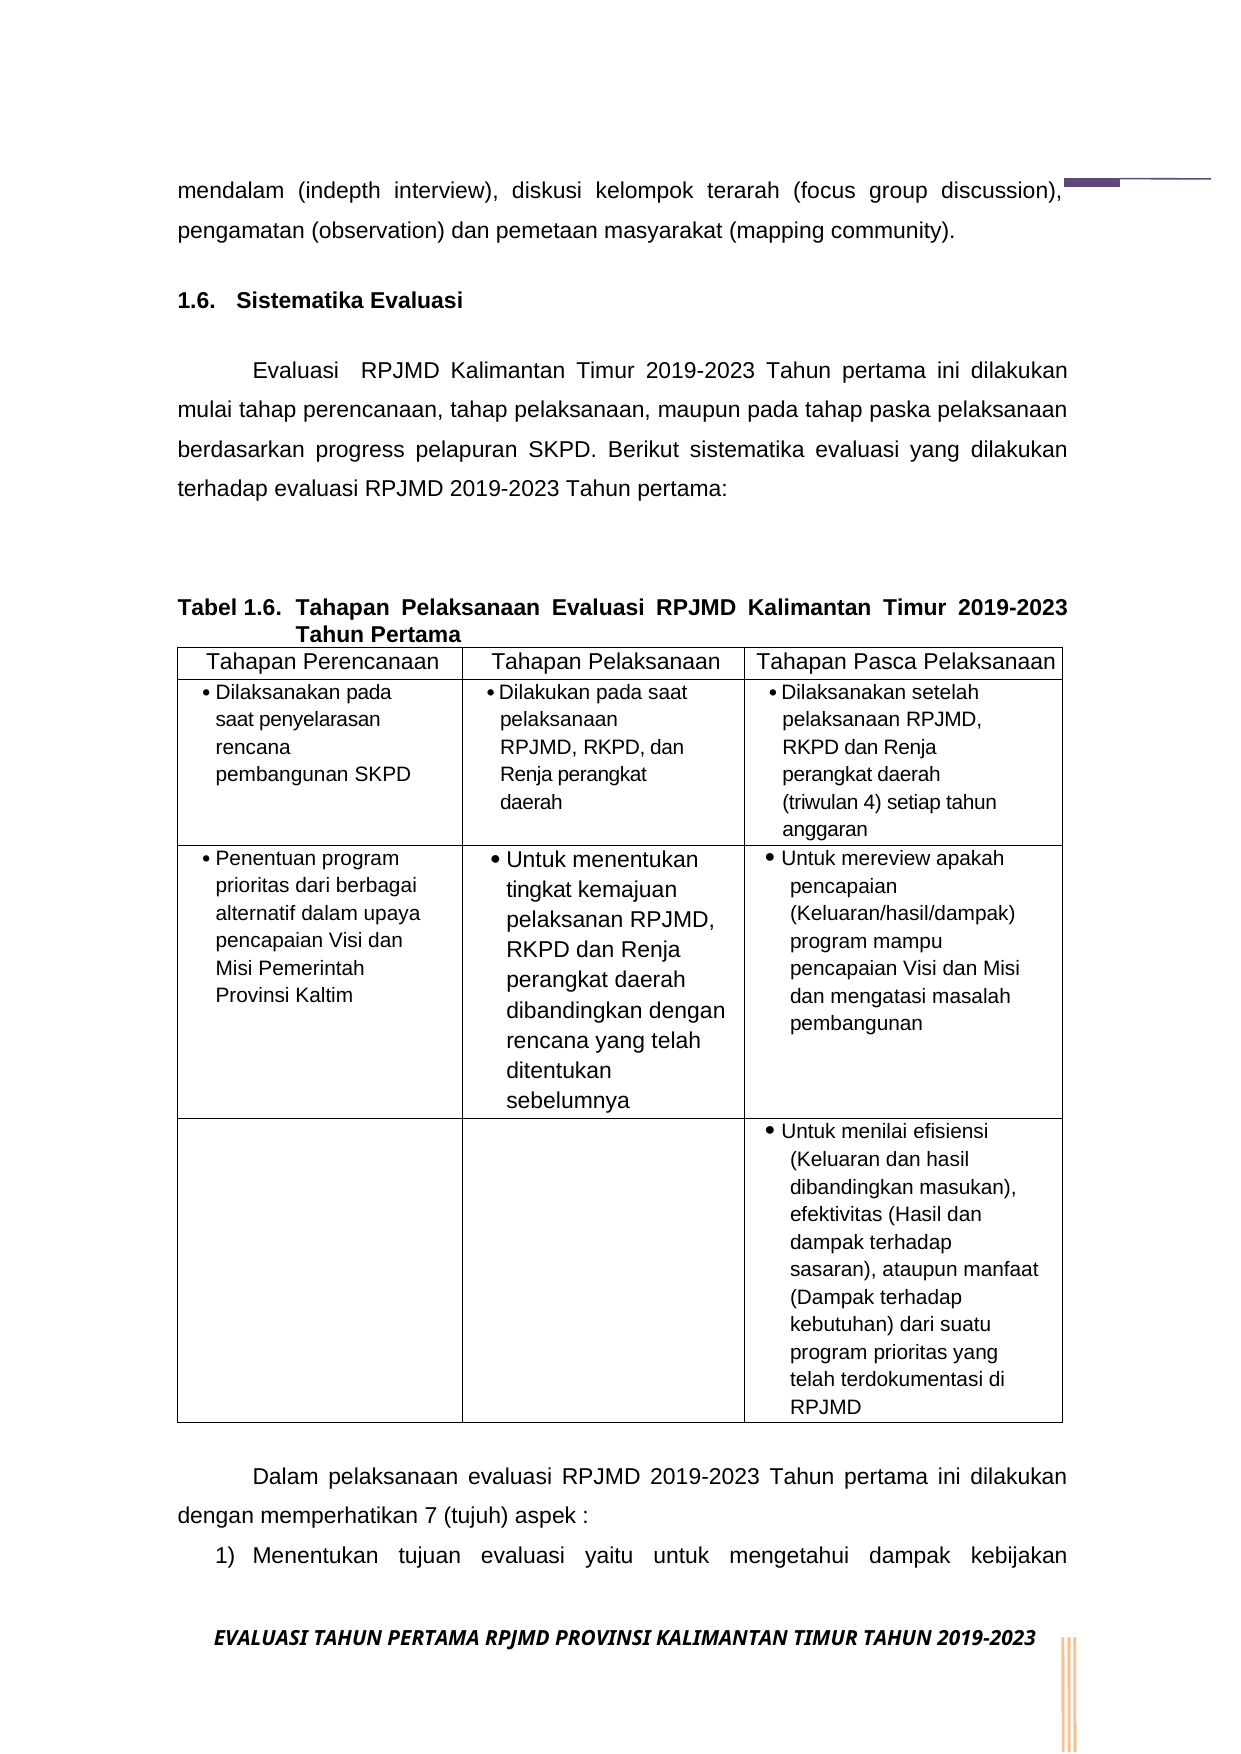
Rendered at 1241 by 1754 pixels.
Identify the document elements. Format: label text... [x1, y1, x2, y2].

list Sistematika Evaluasi [177, 287, 1063, 313]
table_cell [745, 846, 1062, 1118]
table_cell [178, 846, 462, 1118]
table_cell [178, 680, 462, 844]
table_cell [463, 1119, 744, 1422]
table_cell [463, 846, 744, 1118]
text Dalam pelaksanaan evaluasi RPJMD 2019-2023 Tahun pertama ini dilakukan dengan memperhatikan 7 (tujuh) aspek : [177, 1463, 1068, 1528]
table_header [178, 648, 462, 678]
text Tabel 1.6. Tahapan Pelaksanaan Evaluasi RPJMD Kalimantan Timur 2019-2023 Tahun Pertama [177, 594, 1068, 647]
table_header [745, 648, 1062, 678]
text Evaluasi RPJMD Kalimantan Timur 2019-2023 Tahun pertama ini dilakukan mulai tahap perencanaan, tahap pelaksanaan, maupun pada tahap paska pelaksanaan berdasarkan progress pelapuran SKPD. Berikut sistematika evaluasi yang dilakukan terhadap evaluasi RPJMD 2019-2023 Tahun pertama: [177, 357, 1068, 502]
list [215, 1542, 1068, 1568]
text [177, 177, 1063, 243]
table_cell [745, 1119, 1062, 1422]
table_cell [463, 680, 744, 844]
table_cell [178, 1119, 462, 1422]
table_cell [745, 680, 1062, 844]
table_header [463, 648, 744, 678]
